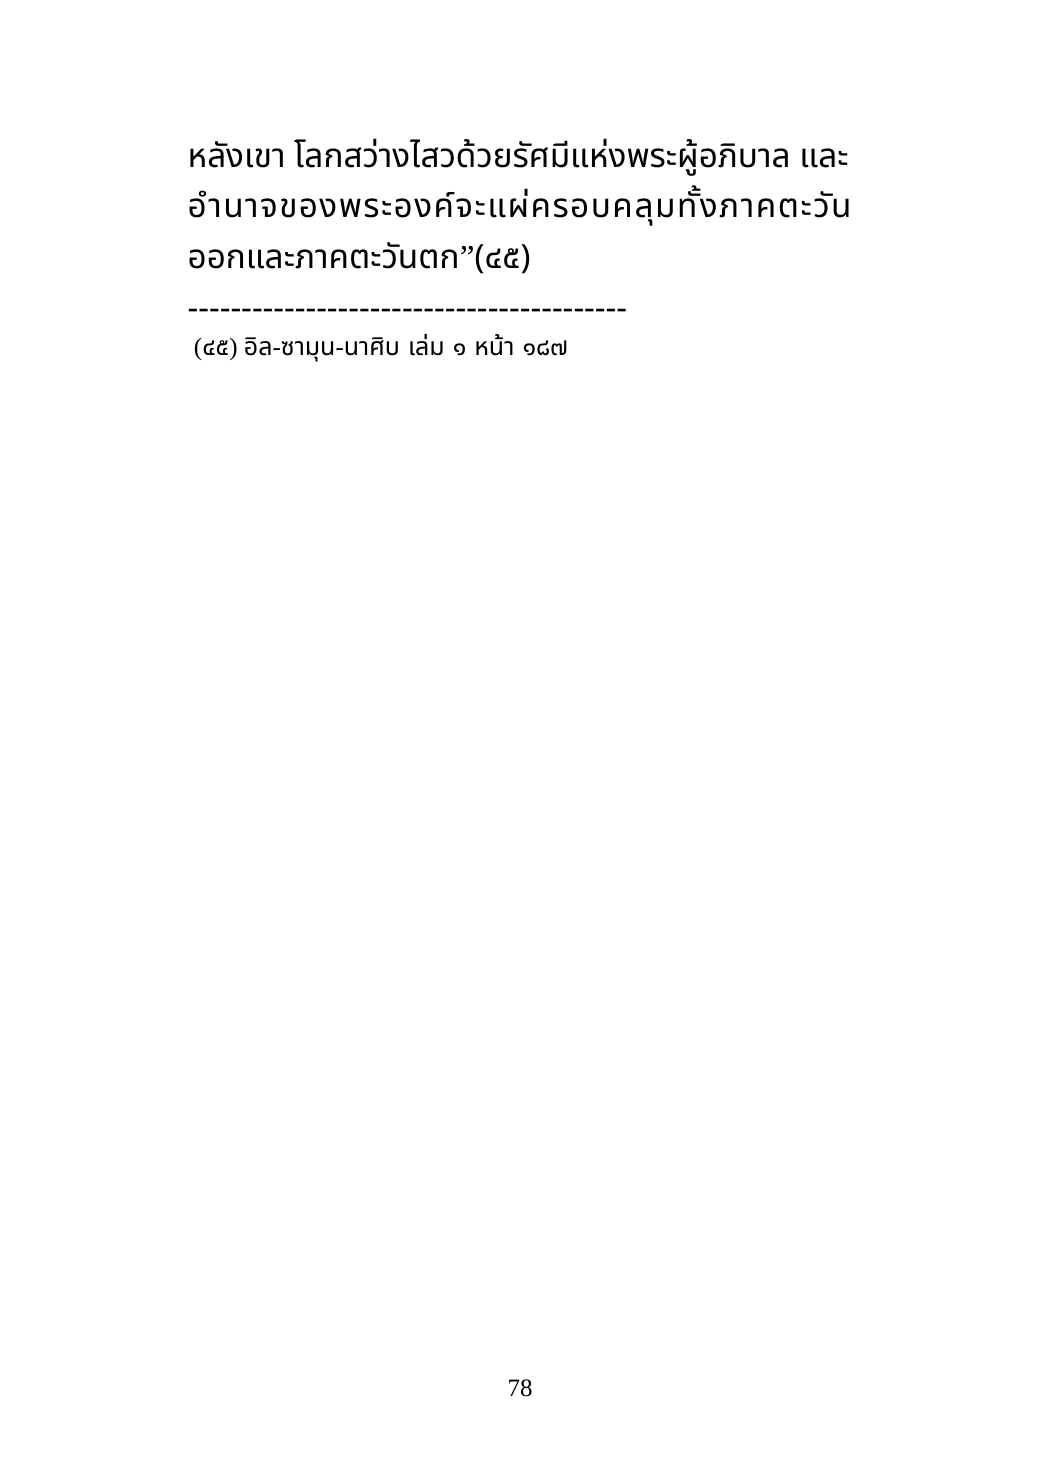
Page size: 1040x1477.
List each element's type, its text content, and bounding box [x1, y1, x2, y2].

text (๔๕) อิล-ซามุน-นาศิบ เล่ม ๑ หน้า ๑๘๗ [187, 329, 852, 367]
text ----------------------------------------- [187, 283, 852, 329]
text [187, 132, 852, 283]
